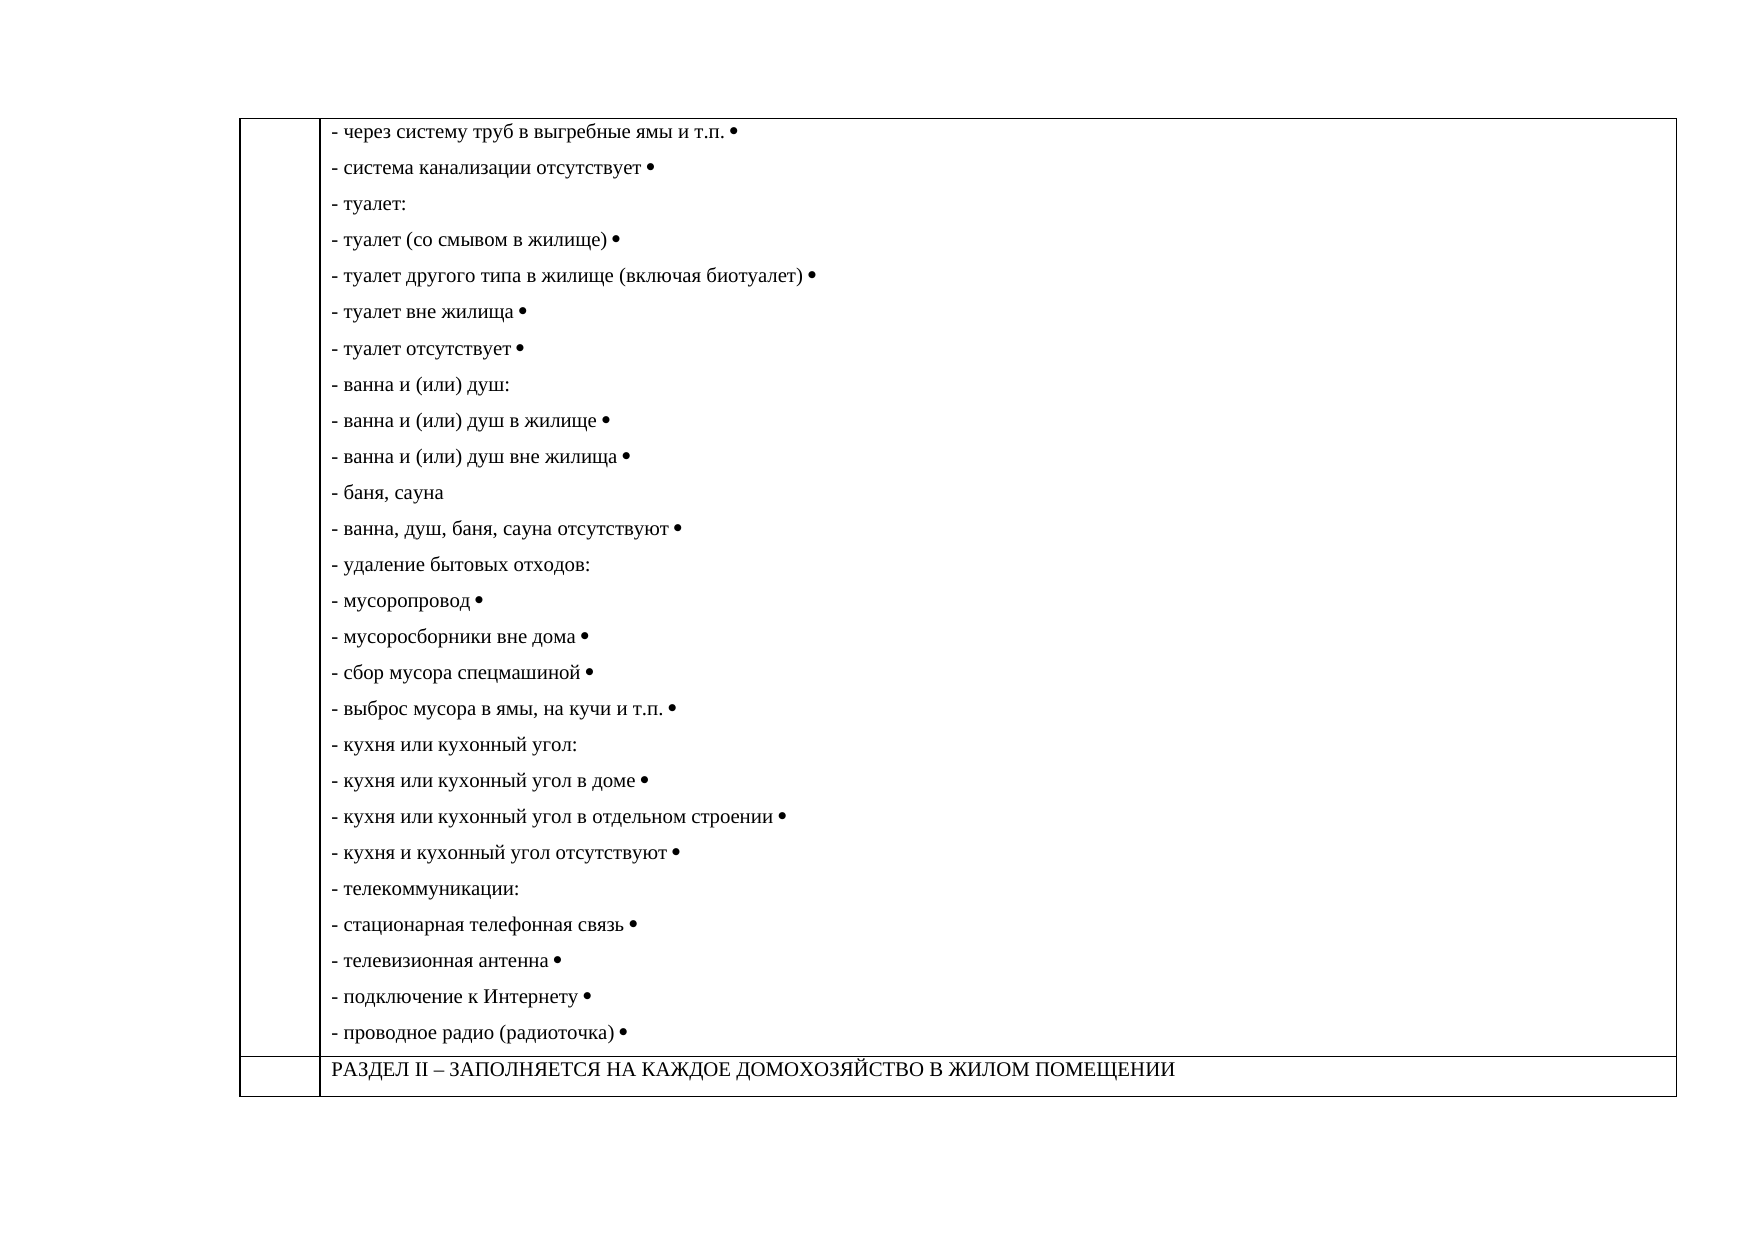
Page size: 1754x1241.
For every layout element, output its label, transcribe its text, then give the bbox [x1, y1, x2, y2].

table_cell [321, 119, 1676, 1056]
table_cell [321, 1057, 1676, 1096]
table_cell [241, 1057, 319, 1096]
table_cell 6 [241, 119, 319, 1056]
